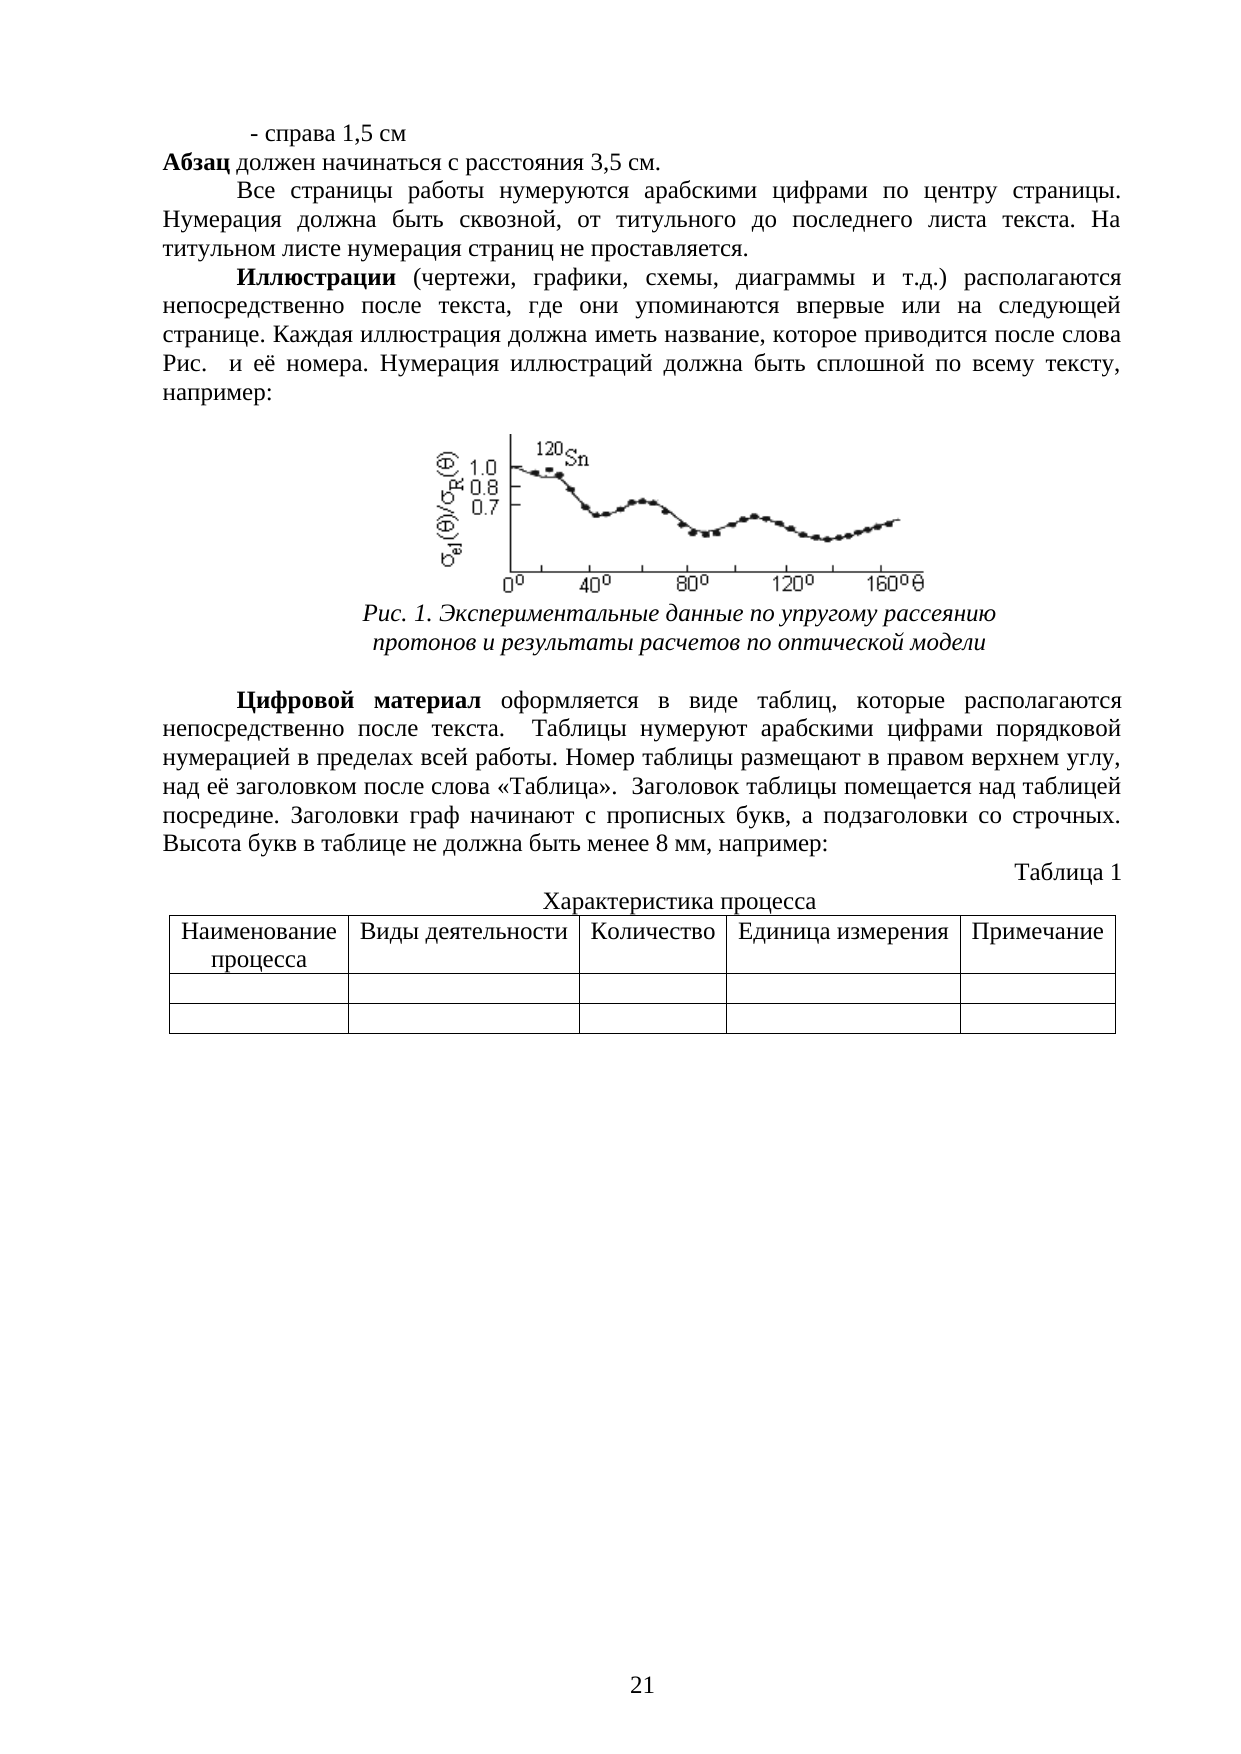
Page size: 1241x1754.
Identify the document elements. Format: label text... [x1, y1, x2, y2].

text Иллюстрации (чертежи, графики, схемы, диаграммы и т.д.) располагаются непосредственно после текста, где они упоминаются впервые или на следующей странице. Каждая иллюстрация должна иметь название, которое приводится после слова Рис. и её номера. Нумерация иллюстраций должна быть сплошной по всему тексту, например: [162, 262, 1122, 406]
text протонов и результаты расчетов по оптической модели [162, 627, 1122, 656]
table_cell [349, 974, 579, 1003]
text Цифровой материал оформляется в виде таблиц, которые располагаются непосредственно после текста. Таблицы нумеруют арабскими цифрами порядковой нумерацией в пределах всей работы. Номер таблицы размещают в правом верхнем углу, над её заголовком после слова «Таблица». Заголовок таблицы помещается над таблицей посредине. Заголовки граф начинают с прописных букв, а подзаголовки со строчных. Высота букв в таблице не должна быть менее , например: [162, 685, 1122, 857]
table_header Наименование процесса [170, 916, 348, 973]
table_cell [961, 974, 1115, 1003]
table_cell [961, 1004, 1115, 1033]
table_cell [727, 1004, 960, 1033]
table_header Количество [580, 916, 726, 973]
text Характеристика процесса [162, 886, 1122, 915]
text Все страницы работы нумеруются арабскими цифрами по центру страницы. Нумерация должна быть сквозной, от титульного до последнего листа текста. На титульном листе нумерация страниц не проставляется. [162, 176, 1122, 262]
table_cell [580, 1004, 726, 1033]
table_cell [727, 974, 960, 1003]
picture [431, 434, 927, 599]
text Таблица 1 [162, 857, 1122, 886]
table_cell [170, 974, 348, 1003]
table_cell [580, 974, 726, 1003]
table_header Примечание [961, 916, 1115, 973]
table_header Виды деятельности [349, 916, 579, 973]
text Рис. 1. Экспериментальные данные по упругому рассеянию [162, 598, 1122, 627]
table_cell [349, 1004, 579, 1033]
table_header Единица измерения [727, 916, 960, 973]
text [162, 118, 1122, 176]
table_cell [170, 1004, 348, 1033]
